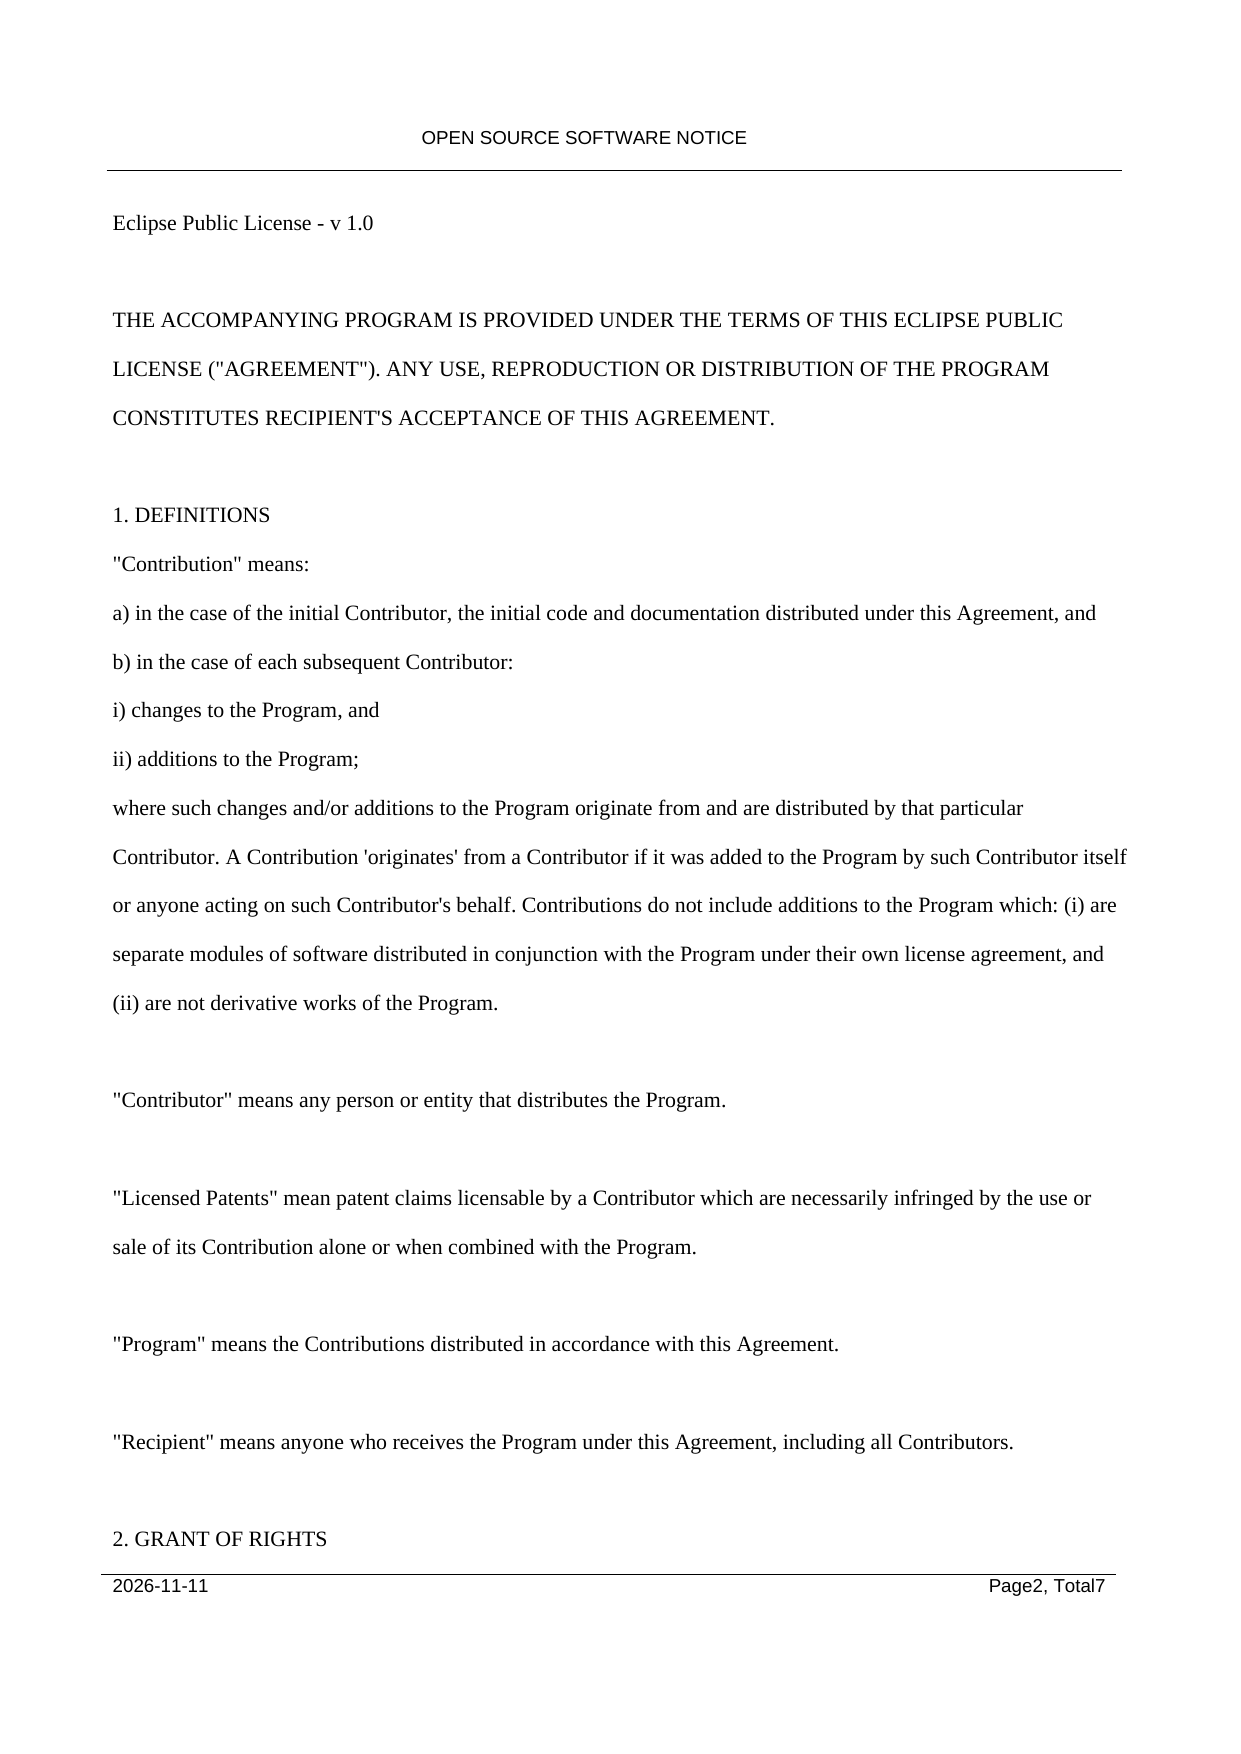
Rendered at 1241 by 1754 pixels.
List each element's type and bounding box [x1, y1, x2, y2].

text [112, 206, 1128, 1555]
